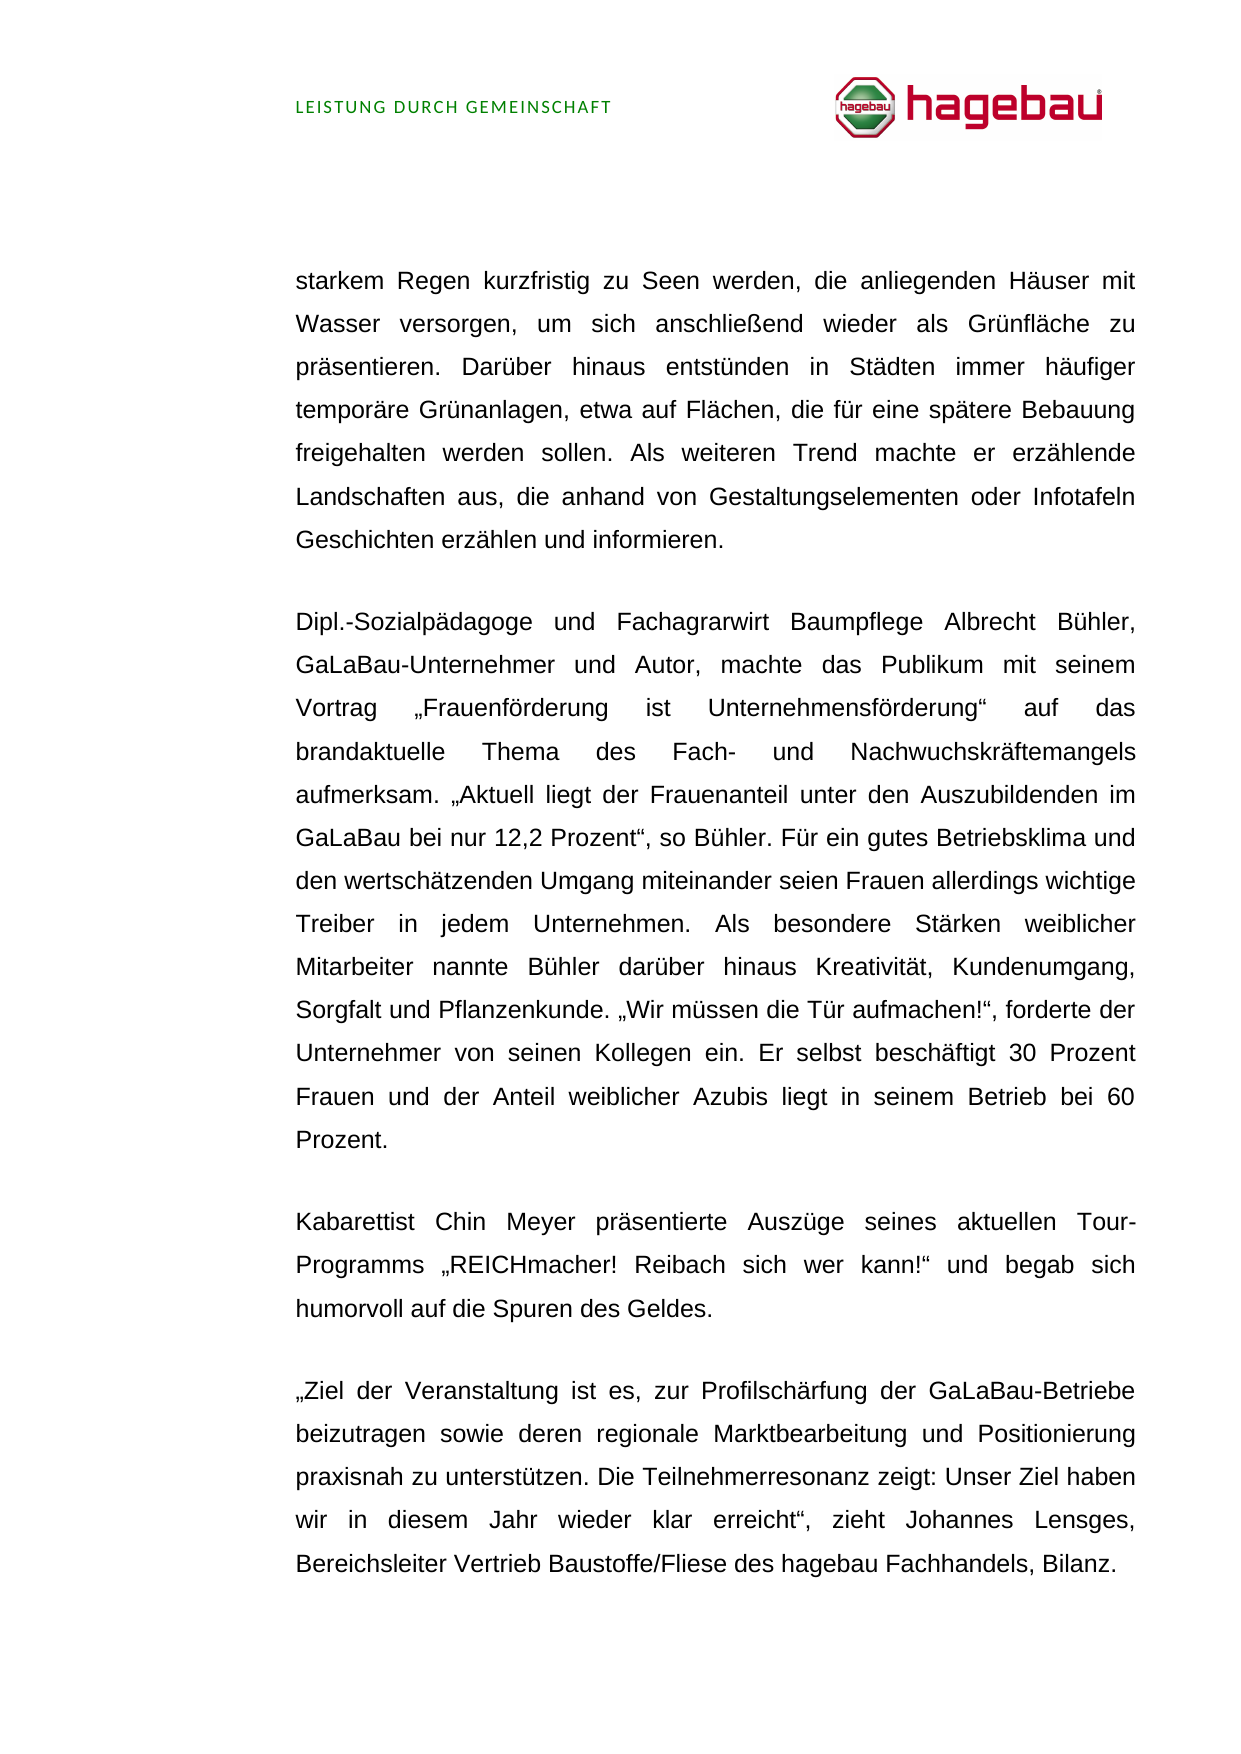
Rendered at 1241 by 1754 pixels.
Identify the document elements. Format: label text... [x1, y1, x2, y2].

text Kabarettist Chin Meyer präsentierte Auszüge seines aktuellen Tour-Programms „REICHmacher! Reibach sich wer kann!“ und begab sich humorvoll auf die Spuren des Geldes. [295, 1207, 1137, 1322]
text „Ziel der Veranstaltung ist es, zur Profilschärfung der GaLaBau-Betriebe beizutragen sowie deren regionale Marktbearbeitung und Positionierung praxisnah zu unterstützen. Die Teilnehmerresonanz zeigt: Unser Ziel haben wir in diesem Jahr wieder klar erreicht“, zieht Johannes Lensges, Bereichsleiter Vertrieb Baustoffe/Fliese des hagebau Fachhandels, Bilanz. [295, 1376, 1137, 1577]
picture [833, 74, 1103, 140]
text Dipl.-Sozialpädagoge und Fachagrarwirt Baumpflege Albrecht Bühler, GaLaBau-Unternehmer und Autor, machte das Publikum mit seinem Vortrag „Frauenförderung ist Unternehmensförderung“ auf das brandaktuelle Thema des Fach- und Nachwuchskräftemangels aufmerksam. „Aktuell liegt der Frauenanteil unter den Auszubildenden im GaLaBau bei nur 12,2 Prozent“, so Bühler. Für ein gutes Betriebsklima und den wertschätzenden Umgang miteinander seien Frauen allerdings wichtige Treiber in jedem Unternehmen. Als besondere Stärken weiblicher Mitarbeiter nannte Bühler darüber hinaus Kreativität, Kundenumgang, Sorgfalt und Pflanzenkunde. „Wir müssen die Tür aufmachen!“, forderte der Unternehmer von seinen Kollegen ein. Er selbst beschäftigt 30 Prozent Frauen und der Anteil weiblicher Azubis liegt in seinem Betrieb bei 60 Prozent. [295, 607, 1137, 1153]
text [295, 266, 1137, 553]
